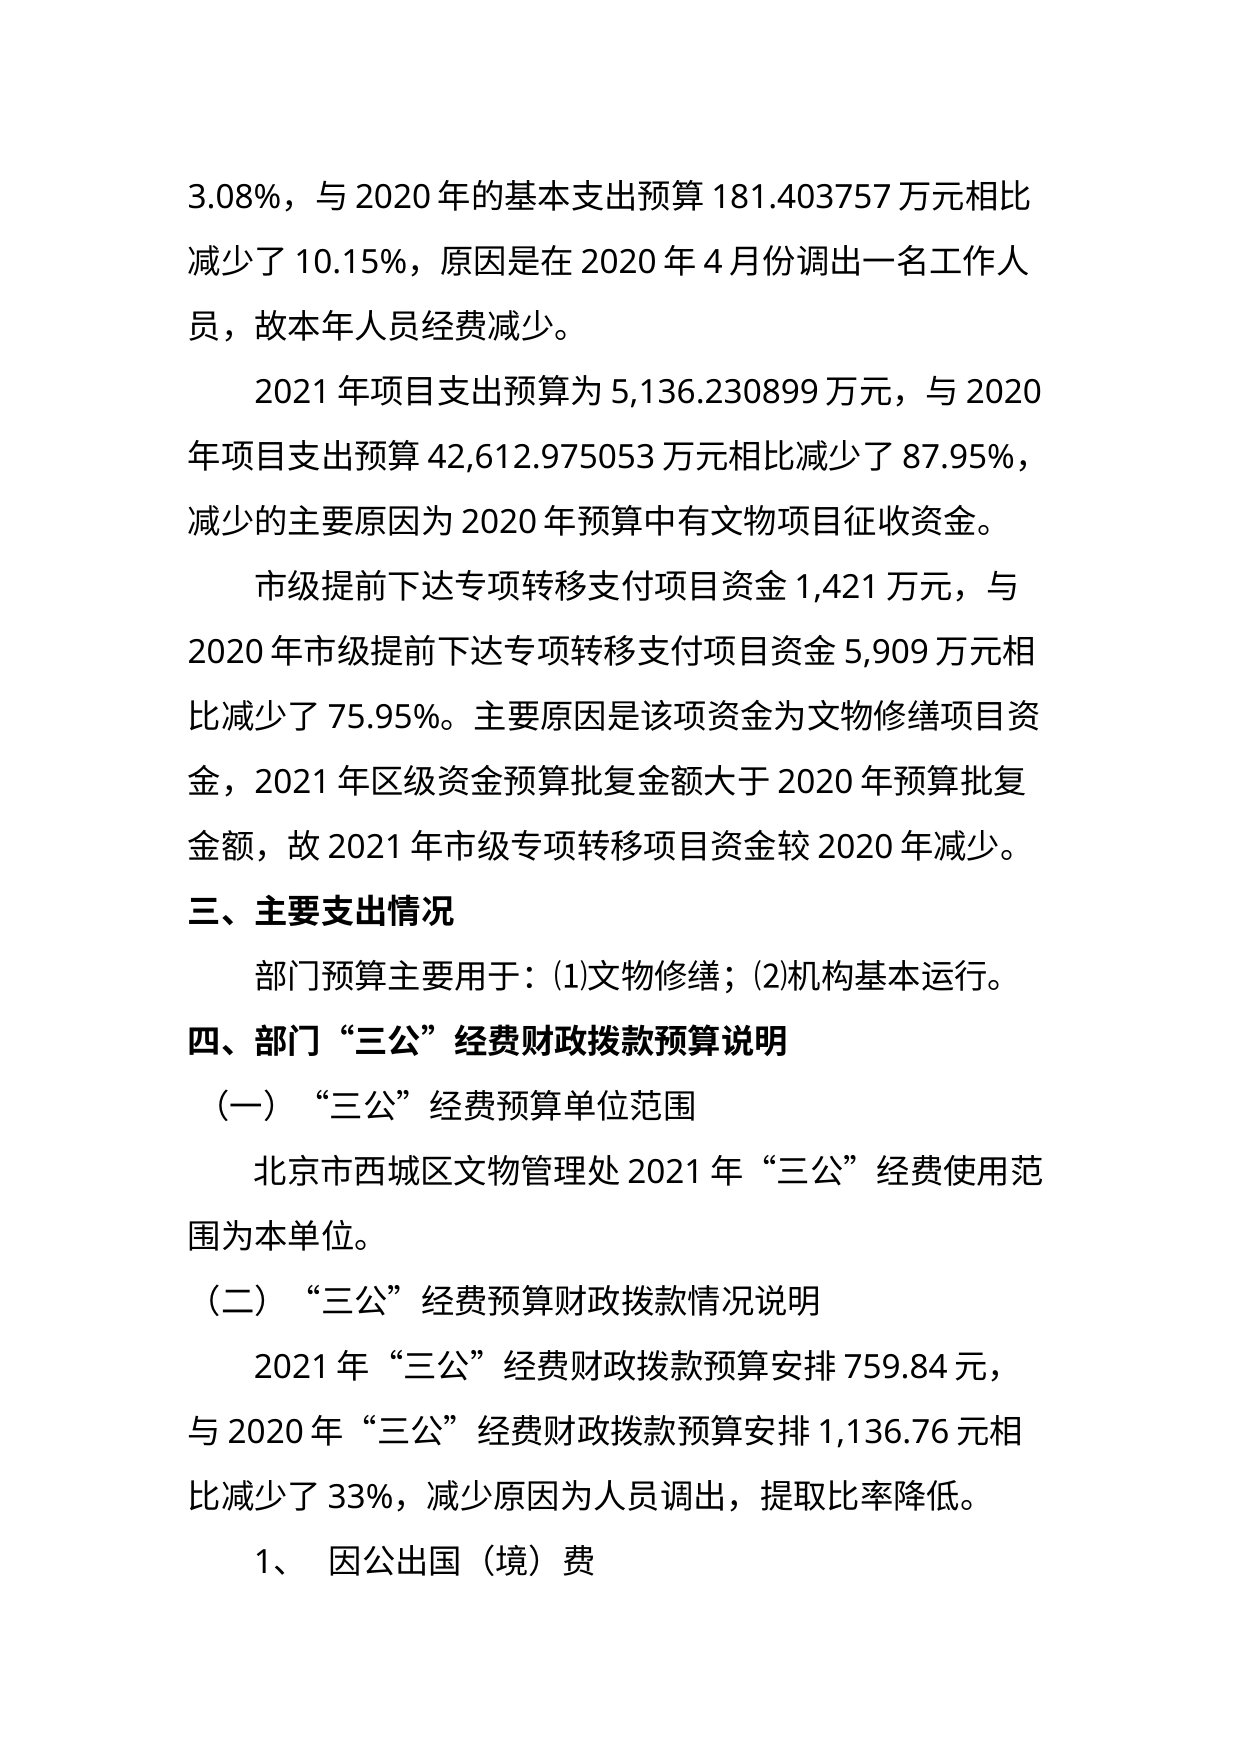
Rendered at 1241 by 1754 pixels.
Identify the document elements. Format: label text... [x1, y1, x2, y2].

text 四、部门“三公”经费财政拨款预算说明 [187, 1007, 1053, 1072]
text 2021年“三公”经费财政拨款预算安排759.84元，与2020年“三公”经费财政拨款预算安排1,136.76元相比减少了33%，减少原因为人员调出，提取比率降低。 [187, 1332, 1053, 1527]
text 北京市西城区文物管理处2021年“三公”经费使用范围为本单位。 [187, 1137, 1053, 1267]
text （二）“三公”经费预算财政拨款情况说明 [187, 1267, 1053, 1332]
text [187, 162, 1053, 357]
text 2021年项目支出预算为5,136.230899万元，与2020年项目支出预算42,612.975053万元相比减少了87.95%，减少的主要原因为2020年预算中有文物项目征收资金。 [187, 357, 1053, 552]
text 部门预算主要用于：⑴文物修缮；⑵机构基本运行。 [187, 942, 1053, 1007]
text 市级提前下达专项转移支付项目资金1,421万元，与2020年市级提前下达专项转移支付项目资金5,909万元相比减少了75.95%。主要原因是该项资金为文物修缮项目资金，2021年区级资金预算批复金额大于2020年预算批复金额，故2021年市级专项转移项目资金较2020年减少。 [187, 552, 1053, 877]
list 因公出国（境）费 [254, 1527, 1053, 1592]
text （一）“三公”经费预算单位范围 [187, 1072, 1053, 1137]
text 三、主要支出情况 [187, 877, 1053, 942]
